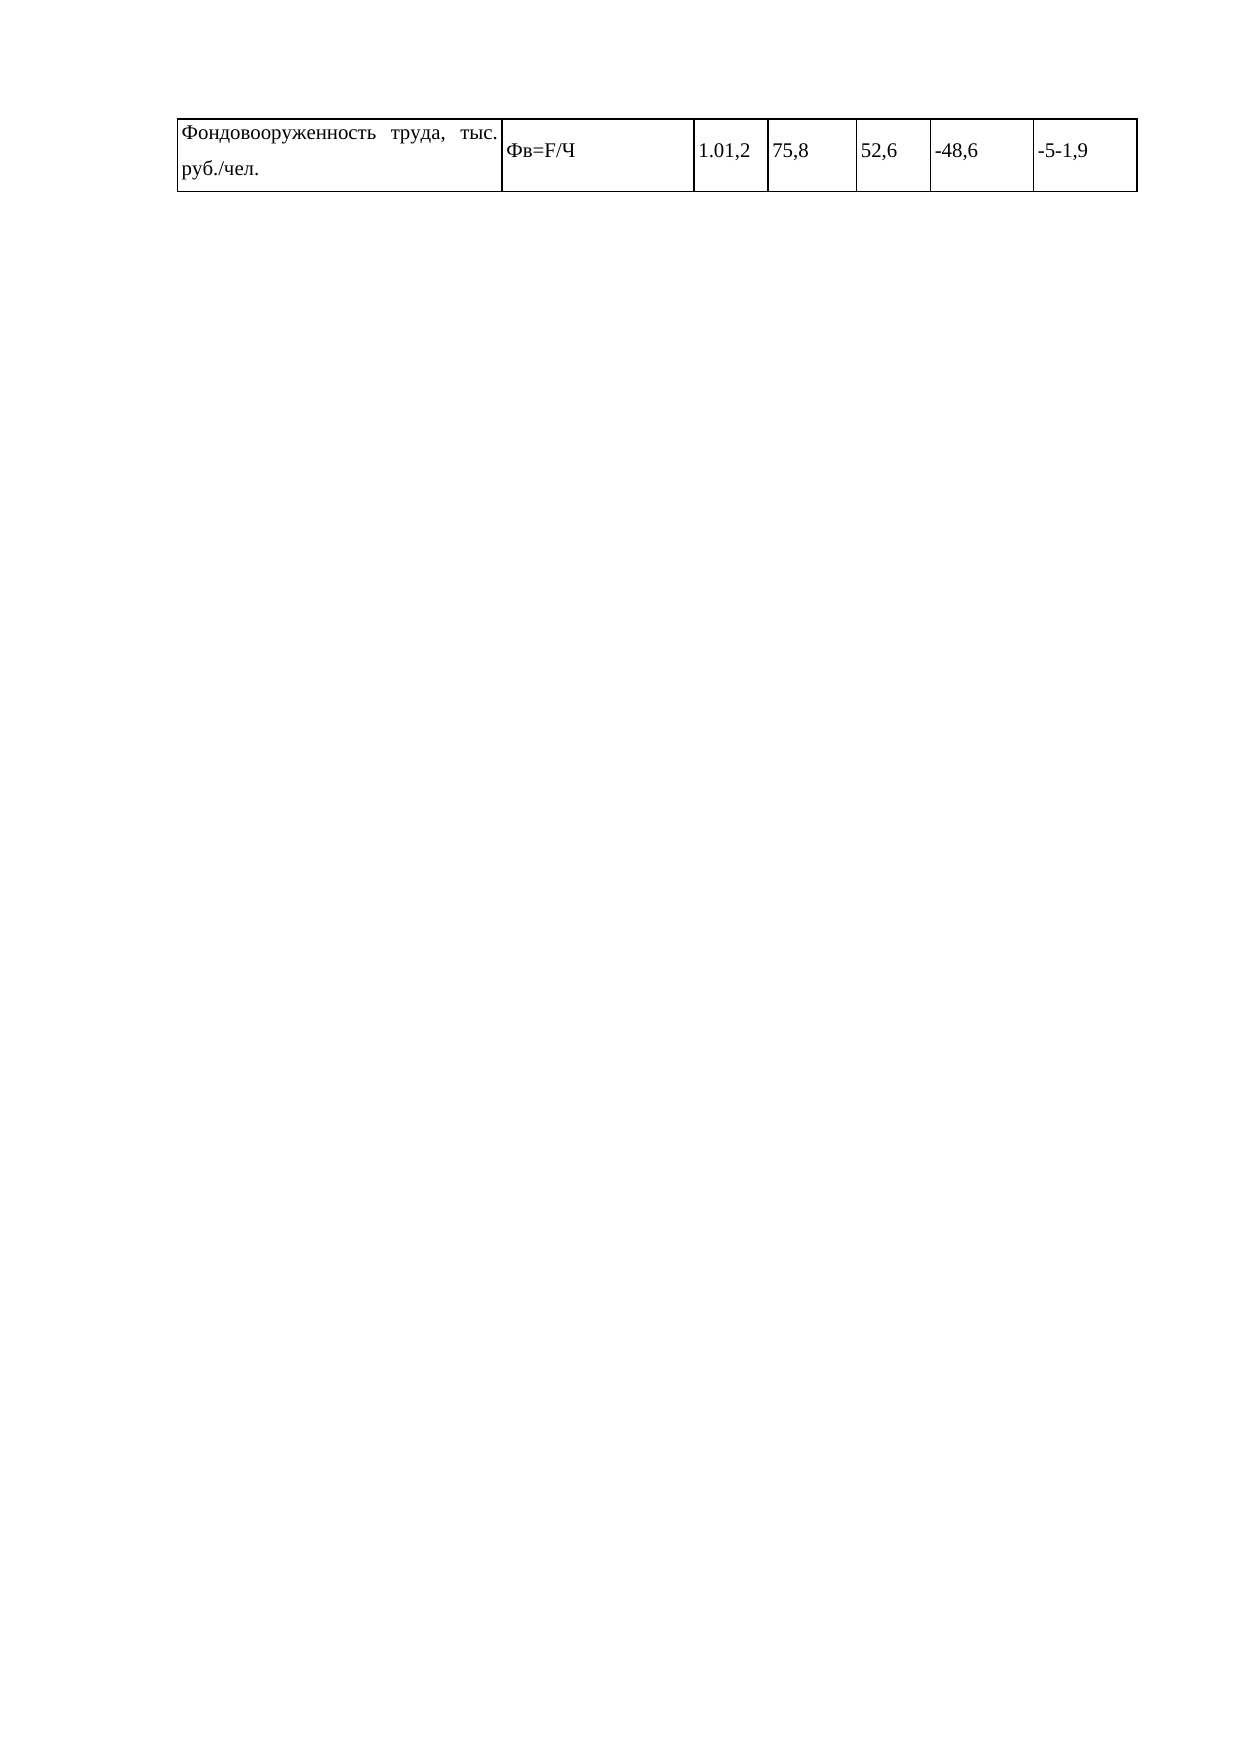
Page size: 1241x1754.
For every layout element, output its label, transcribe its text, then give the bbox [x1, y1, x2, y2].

table_cell 1.01,2 [695, 120, 767, 191]
table_cell Фв=F/Ч [503, 120, 693, 191]
table_cell 75,8 [769, 120, 856, 191]
table_cell 52,6 [857, 120, 930, 191]
table_cell -48,6 [931, 120, 1033, 191]
table_cell Фондовооруженность труда, тыс. руб./чел. [178, 120, 501, 191]
table_cell -5-1,9 [1034, 120, 1136, 191]
